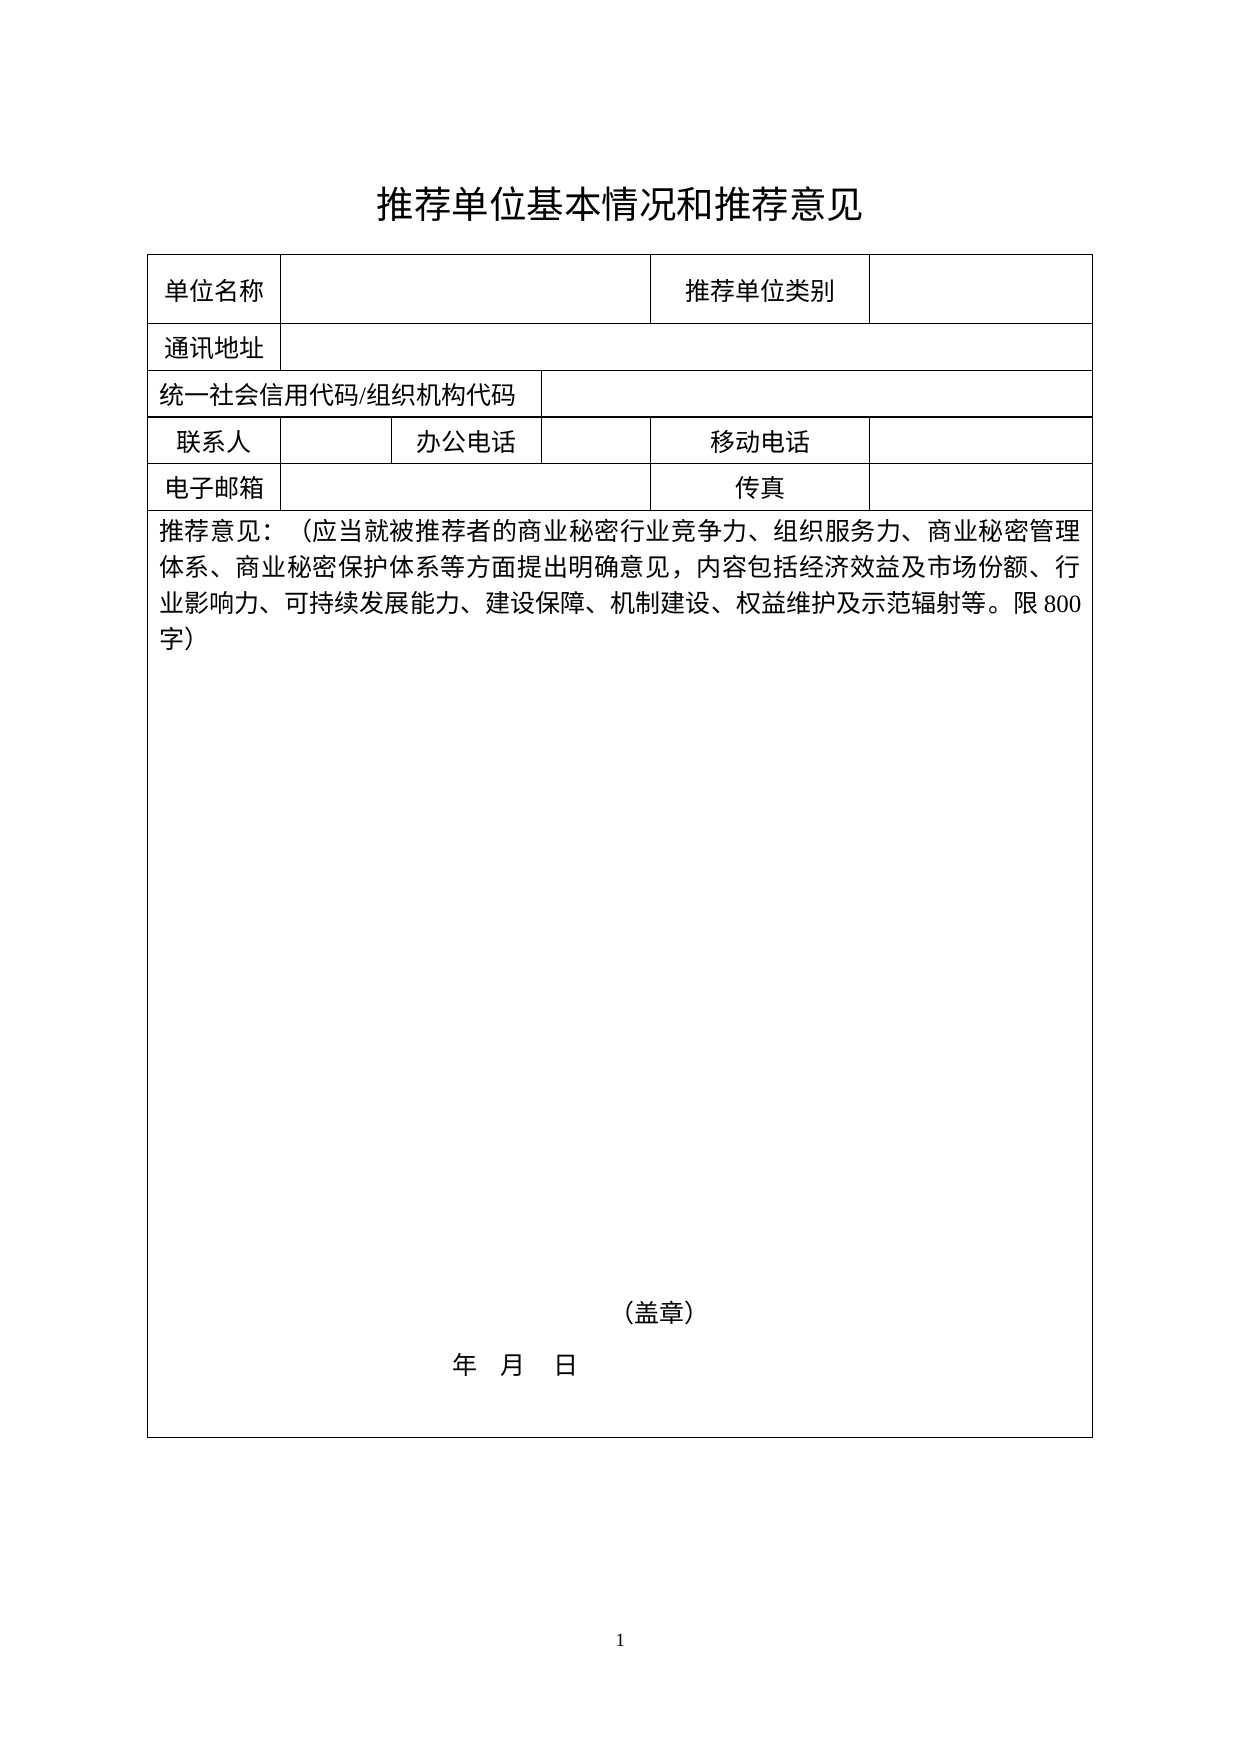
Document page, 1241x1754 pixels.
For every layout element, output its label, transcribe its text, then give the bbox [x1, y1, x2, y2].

table_cell 推荐意见：（应当就被推荐者的商业秘密行业竞争力、组织服务力、商业秘密管理体系、商业秘密保护体系等方面提出明确意见，内容包括经济效益及市场份额、行业影响力、可持续发展能力、建设保障、机制建设、权益维护及示范辐射等。限800字） （盖章） 年 月 日 [148, 511, 1092, 1437]
table_header 单位名称 [148, 255, 280, 323]
table_cell [281, 464, 650, 510]
table_cell 办公电话 [392, 418, 541, 463]
table_header [281, 255, 650, 323]
table_cell [281, 418, 391, 463]
table_cell [281, 324, 1092, 369]
table_cell [542, 371, 1092, 416]
table_cell 传真 [651, 464, 869, 510]
table_cell [542, 418, 650, 463]
table_cell 通讯地址 [148, 324, 280, 369]
table_header 推荐单位类别 [651, 255, 869, 323]
table_cell 统一社会信用代码/组织机构代码 [148, 371, 541, 416]
table_cell 移动电话 [651, 418, 869, 463]
table_cell 电子邮箱 [148, 464, 280, 510]
table_cell [870, 464, 1092, 510]
table_cell 联系人 [148, 418, 280, 463]
table_header [870, 255, 1092, 323]
table_cell [870, 418, 1092, 463]
text 推荐单位基本情况和推荐意见 [187, 175, 1053, 229]
